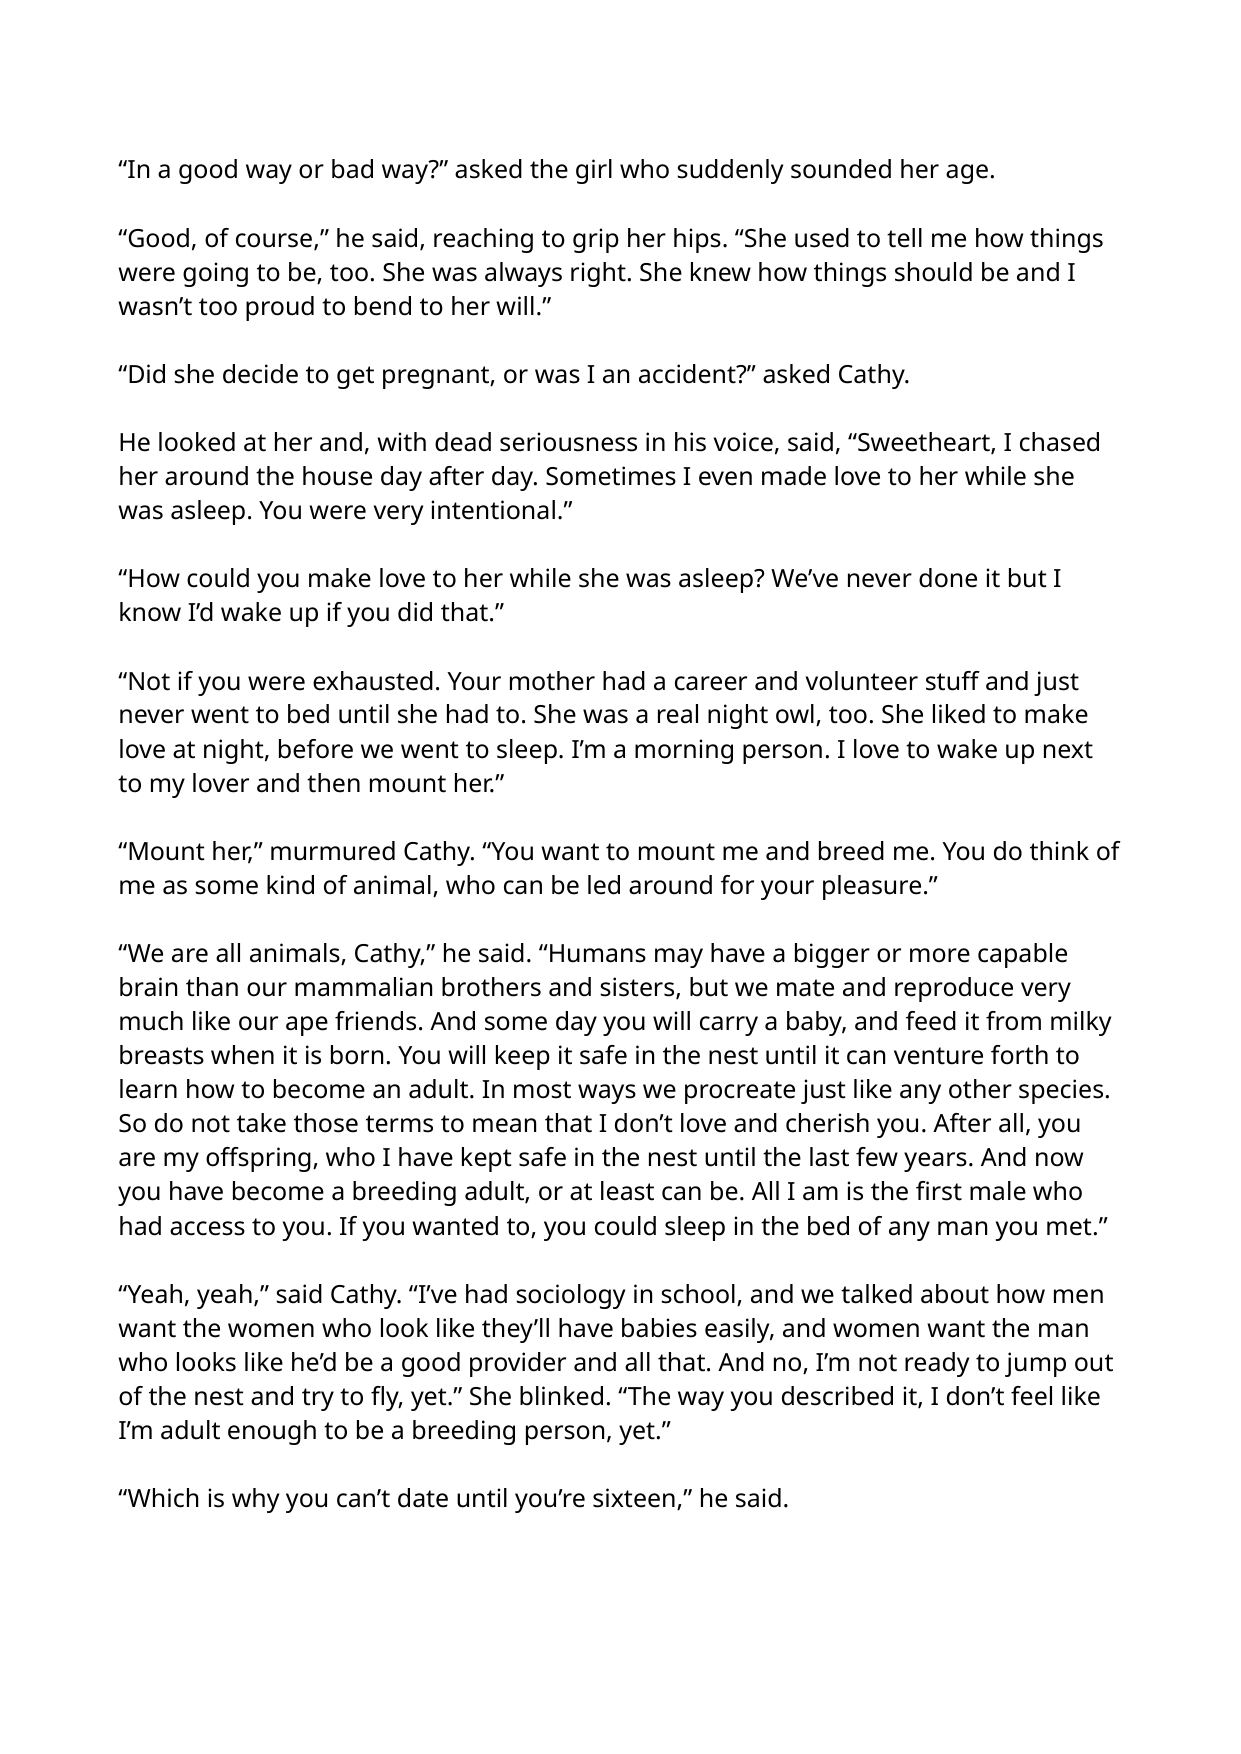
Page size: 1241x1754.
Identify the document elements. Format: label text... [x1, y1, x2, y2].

text “Did she decide to get pregnant, or was I an accident?” asked Cathy. [118, 357, 1122, 391]
text “In a good way or bad way?” asked the girl who suddenly sounded her age. [118, 152, 1122, 186]
text He looked at her and, with dead seriousness in his voice, said, “Sweetheart, I chased her around the house day after day. Sometimes I even made love to her while she was asleep. You were very intentional.” [118, 425, 1122, 527]
text “Good, of course,” he said, reaching to grip her hips. “She used to tell me how things were going to be, too. She was always right. She knew how things should be and I wasn’t too proud to bend to her will.” [118, 220, 1122, 322]
text “Which is why you can’t date until you’re sixteen,” he said. [118, 1481, 1122, 1515]
text “Yeah, yeah,” said Cathy. “I’ve had sociology in school, and we talked about how men want the women who look like they’ll have babies easily, and women want the man who looks like he’d be a good provider and all that. And no, I’m not ready to jump out of the nest and try to fly, yet.” She blinked. “The way you described it, I don’t feel like I’m adult enough to be a breeding person, yet.” [118, 1276, 1122, 1447]
text “Mount her,” murmured Cathy. “You want to mount me and breed me. You do think of me as some kind of animal, who can be led around for your pleasure.” [118, 833, 1122, 902]
text “We are all animals, Cathy,” he said. “Humans may have a bigger or more capable brain than our mammalian brothers and sisters, but we mate and reproduce very much like our ape friends. And some day you will carry a baby, and feed it from milky breasts when it is born. You will keep it safe in the nest until it can venture forth to learn how to become an adult. In most ways we procreate just like any other species. So do not take those terms to mean that I don’t love and cherish you. After all, you are my offspring, who I have kept safe in the nest until the last few years. And now you have become a breeding adult, or at least can be. All I am is the first male who had access to you. If you wanted to, you could sleep in the bed of any man you met.” [118, 936, 1122, 1242]
text “Not if you were exhausted. Your mother had a career and volunteer stuff and just never went to bed until she had to. She was a real night owl, too. She liked to make love at night, before we went to sleep. I’m a morning person. I love to wake up next to my lover and then mount her.” [118, 663, 1122, 799]
text “How could you make love to her while she was asleep? We’ve never done it but I know I’d wake up if you did that.” [118, 561, 1122, 629]
